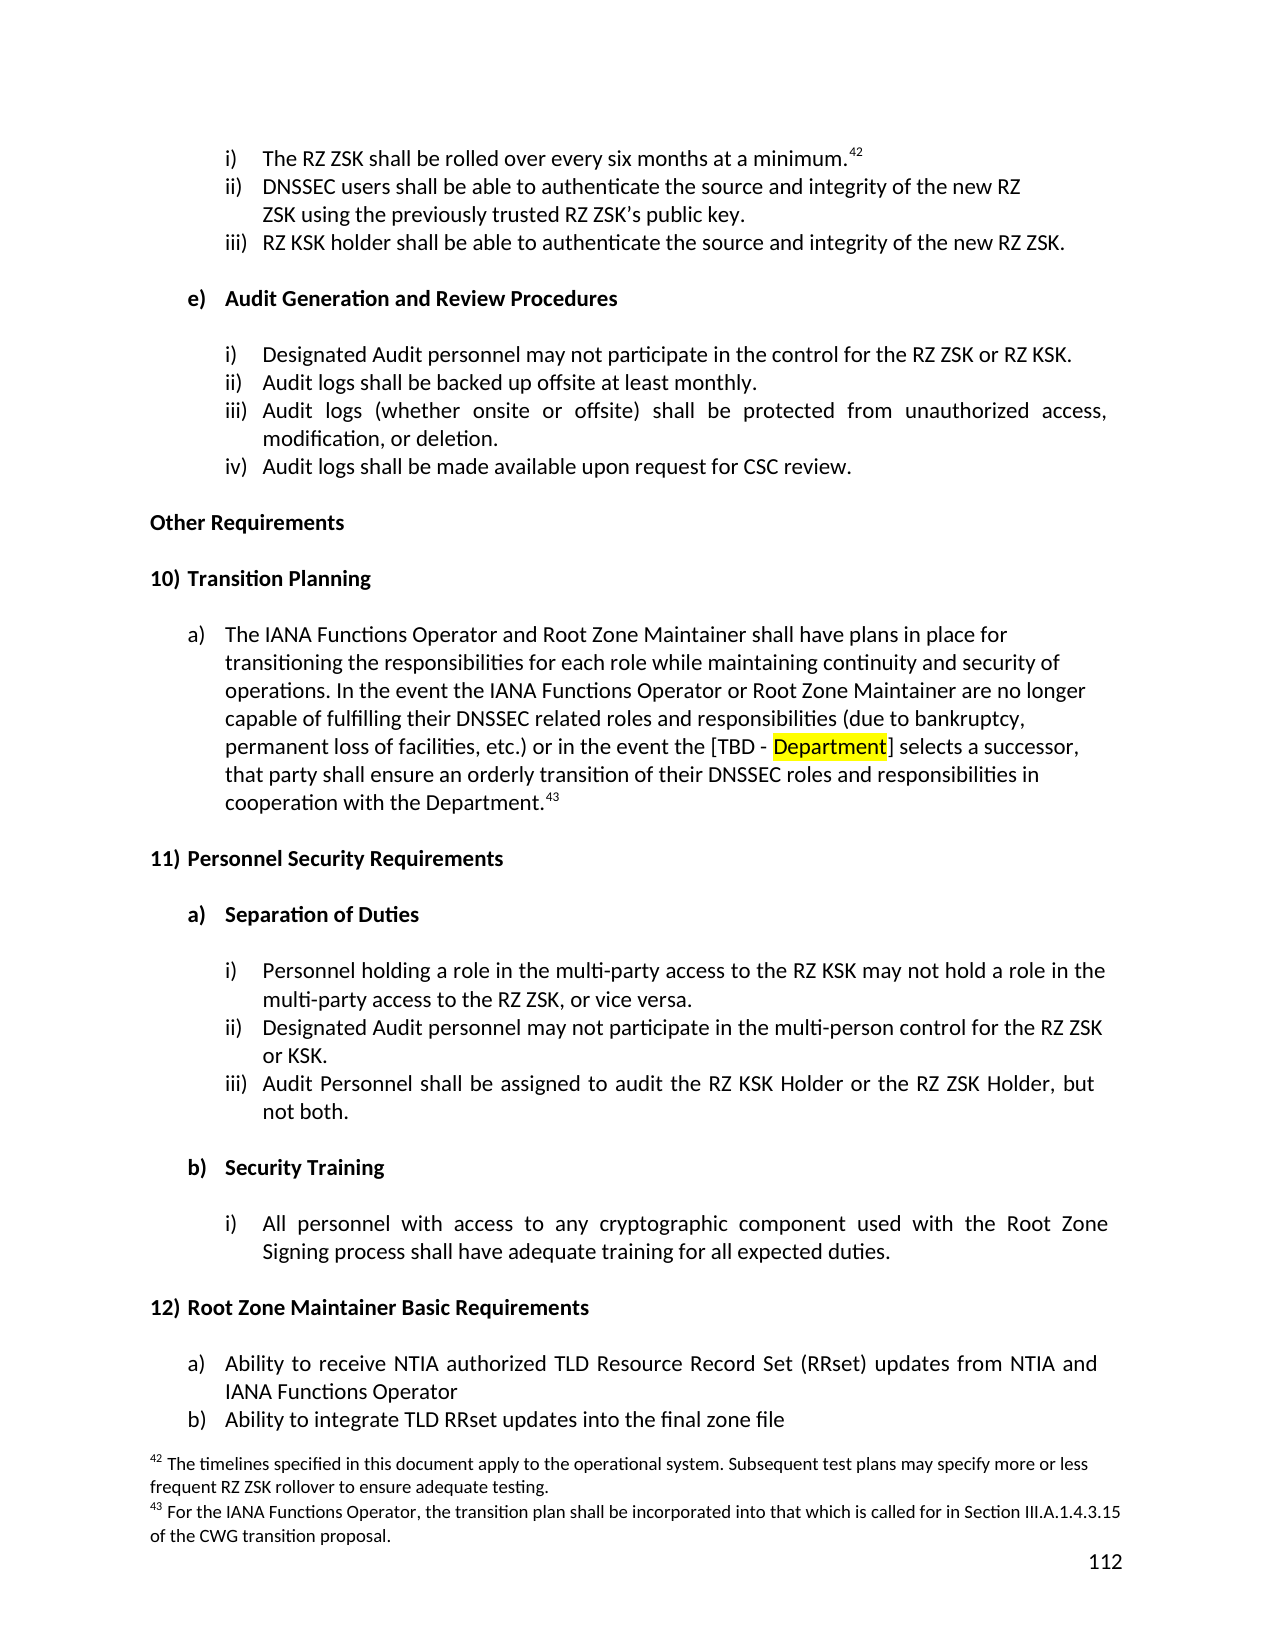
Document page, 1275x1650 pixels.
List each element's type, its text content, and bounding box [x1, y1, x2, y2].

text ZSK using the previously trusted RZ ZSK’s public key. [262, 200, 1123, 228]
list Transition Planning [150, 564, 1123, 592]
list Designated Audit personnel may not participate in the multi-person control for the RZ ZSK or KSK. [225, 1013, 1104, 1069]
list Ability to receive NTIA authorized TLD Resource Record Set (RRset) updates from NTIA and IANA Functions Operator [187, 1349, 1100, 1405]
list Root Zone Maintainer Basic Requirements [150, 1293, 1123, 1321]
list Audit logs shall be made available upon request for CSC review. [225, 452, 1123, 480]
list Audit logs shall be backed up offsite at least monthly. [225, 368, 1123, 396]
list Audit logs (whether onsite or offsite) shall be protected from unauthorized access, modification, or deletion. [225, 396, 1108, 452]
list RZ KSK holder shall be able to authenticate the source and integrity of the new RZ ZSK. [225, 228, 1100, 256]
list Audit Generation and Review Procedures [187, 284, 1123, 312]
list Designated Audit personnel may not participate in the control for the RZ ZSK or RZ KSK. [225, 340, 1106, 368]
list Personnel holding a role in the multi-party access to the RZ KSK may not hold a role in the multi-party access to the RZ ZSK, or vice versa. [225, 957, 1108, 1013]
list The RZ ZSK shall be rolled over every six months at a minimum. [225, 144, 1123, 172]
list Separation of Duties [187, 901, 1123, 929]
text Other Requirements [150, 508, 1123, 536]
list All personnel with access to any cryptographic component used with the Root Zone Signing process shall have adequate training for all expected duties. [225, 1209, 1110, 1265]
list Ability to integrate TLD RRset updates into the final zone file [187, 1405, 1123, 1433]
list Personnel Security Requirements [150, 844, 1123, 873]
list DNSSEC users shall be able to authenticate the source and integrity of the new RZ [225, 172, 1123, 200]
list Security Training [187, 1153, 1123, 1181]
list The IANA Functions Operator and Root Zone Maintainer shall have plans in place for transitioning the responsibilities for each role while maintaining continuity and security of operations. In the event the IANA Functions Operator or Root Zone Maintainer are no longer capable of fulfilling their DNSSEC related roles and responsibilities (due to bankruptcy, permanent loss of facilities, etc.) or in the event the [TBD - Department] selects a successor, that party shall ensure an orderly transition of their DNSSEC roles and responsibilities in cooperation with the Department. [187, 620, 1119, 817]
list Audit Personnel shall be assigned to audit the RZ KSK Holder or the RZ ZSK Holder, but not both. [225, 1069, 1096, 1125]
